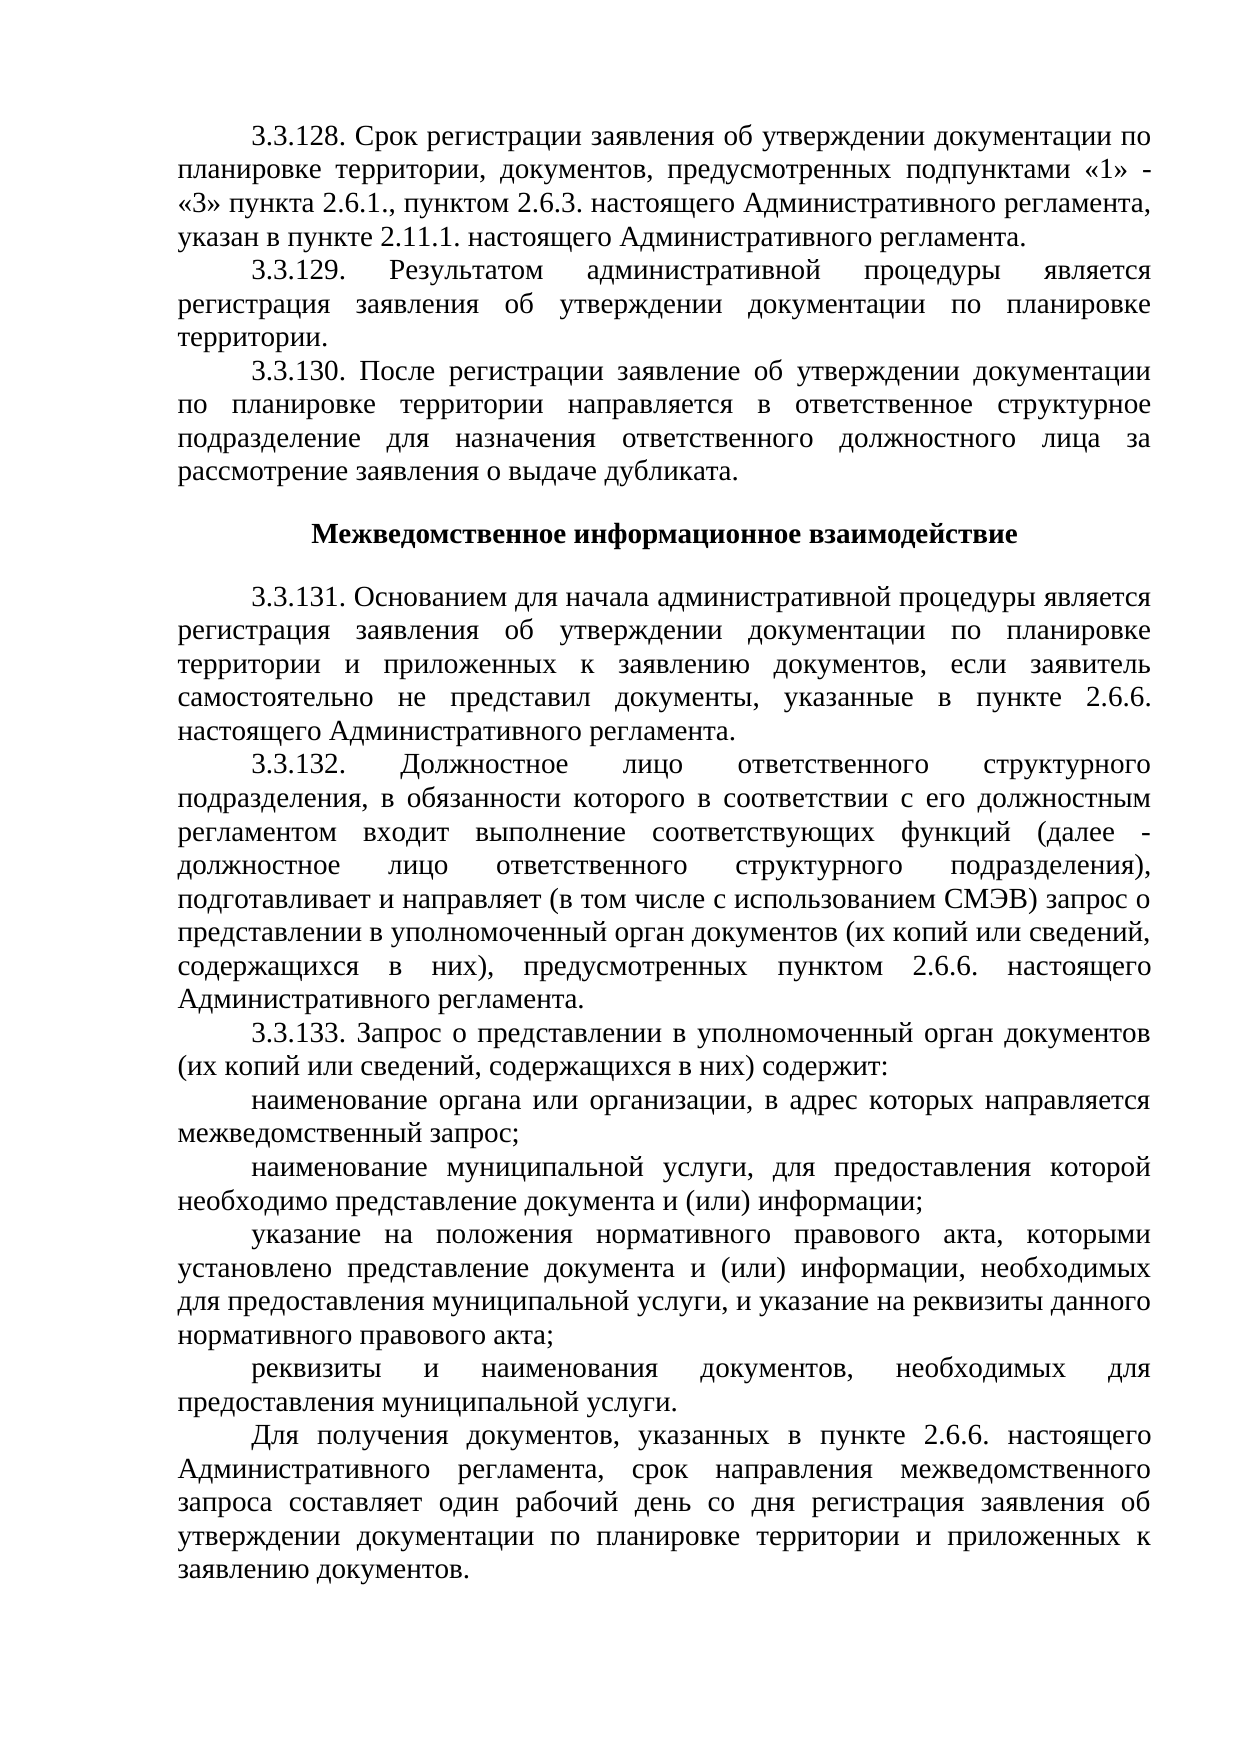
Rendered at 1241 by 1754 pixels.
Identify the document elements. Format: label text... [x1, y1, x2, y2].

subtitle Межведомственное информационное взаимодействие [177, 516, 1152, 550]
text Для получения документов, указанных в пункте 2.6.6. настоящего Административного регламента, срок направления межведомственного запроса составляет один рабочий день со дня регистрация заявления об утверждении документации по планировке территории и приложенных к заявлению документов. [177, 1417, 1152, 1585]
text реквизиты и наименования документов, необходимых для предоставления муниципальной услуги. [177, 1350, 1152, 1417]
text 3.3.131. Основанием для начала административной процедуры является регистрация заявления об утверждении документации по планировке территории и приложенных к заявлению документов, если заявитель самостоятельно не представил документы, указанные в пункте 2.6.6. настоящего Административного регламента. [177, 579, 1152, 747]
text 3.3.130. После регистрации заявление об утверждении документации по планировке территории направляется в ответственное структурное подразделение для назначения ответственного должностного лица за рассмотрение заявления о выдаче дубликата. [177, 353, 1152, 487]
text 3.3.132. Должностное лицо ответственного структурного подразделения, в обязанности которого в соответствии с его должностным регламентом входит выполнение соответствующих функций (далее - должностное лицо ответственного структурного подразделения), подготавливает и направляет (в том числе с использованием СМЭВ) запрос о представлении в уполномоченный орган документов (их копий или сведений, содержащихся в них), предусмотренных пунктом 2.6.6. настоящего Административного регламента. [177, 747, 1152, 1015]
text 3.3.129. Результатом административной процедуры является регистрация заявления об утверждении документации по планировке территории. [177, 252, 1152, 353]
text указание на положения нормативного правового акта, которыми установлено представление документа и (или) информации, необходимых для предоставления муниципальной услуги, и указание на реквизиты данного нормативного правового акта; [177, 1216, 1152, 1350]
text наименование органа или организации, в адрес которых направляется межведомственный запрос; [177, 1082, 1152, 1149]
text 3.3.133. Запрос о представлении в уполномоченный орган документов (их копий или сведений, содержащихся в них) содержит: [177, 1015, 1152, 1082]
text наименование муниципальной услуги, для предоставления которой необходимо представление документа и (или) информации; [177, 1149, 1152, 1216]
text 3.3.128. Срок регистрации заявления об утверждении документации по планировке территории, документов, предусмотренных подпунктами «1» - «3» пункта 2.6.1., пунктом 2.6.3. настоящего Административного регламента, указан в пункте 2.11.1. настоящего Административного регламента. [177, 118, 1152, 252]
